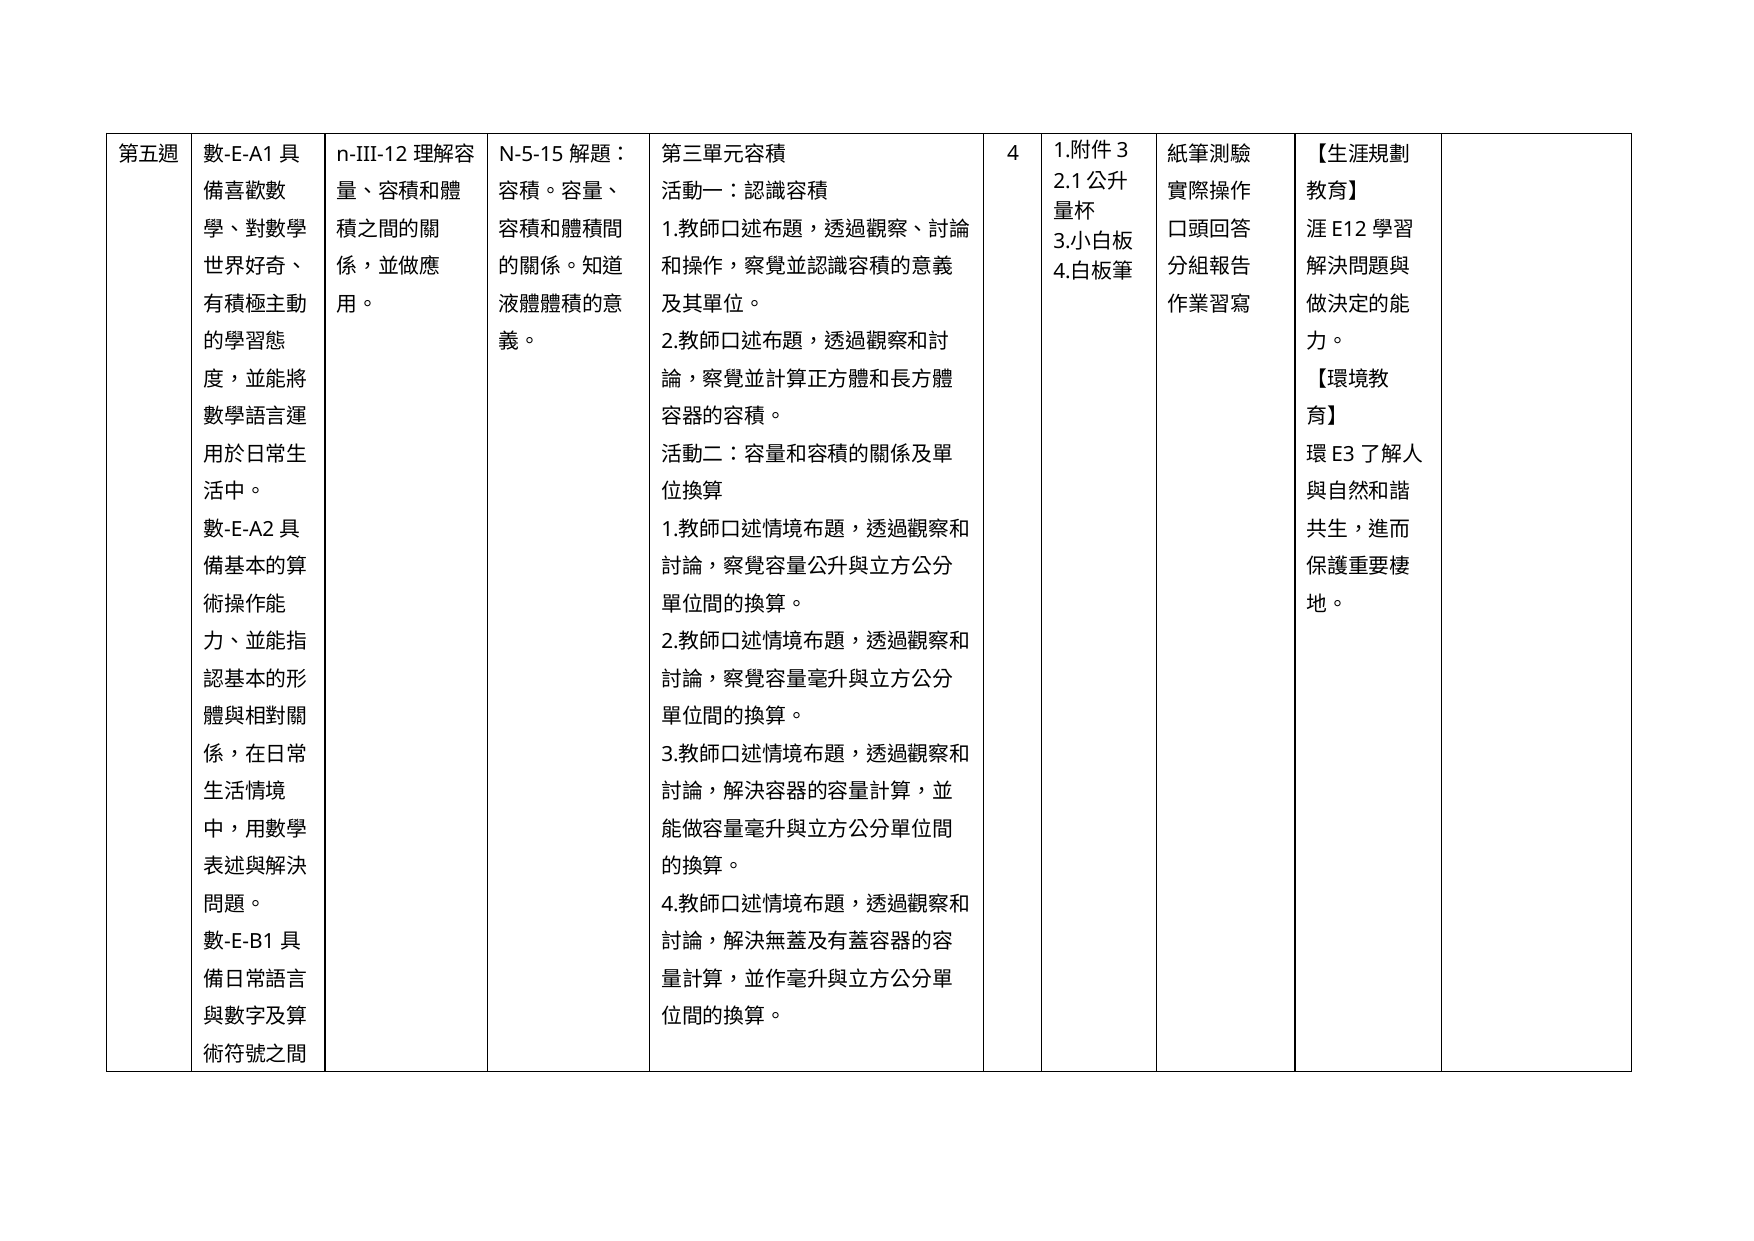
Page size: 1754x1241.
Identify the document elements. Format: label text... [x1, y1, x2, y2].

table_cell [1042, 134, 1156, 1071]
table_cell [326, 134, 487, 1071]
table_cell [1296, 134, 1441, 1071]
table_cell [1157, 134, 1294, 1071]
table_cell [1442, 134, 1631, 1071]
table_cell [650, 134, 983, 1071]
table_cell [488, 134, 649, 1071]
table_cell 第五週 [107, 134, 191, 1071]
table_cell 4 [984, 134, 1041, 1071]
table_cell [192, 134, 324, 1071]
